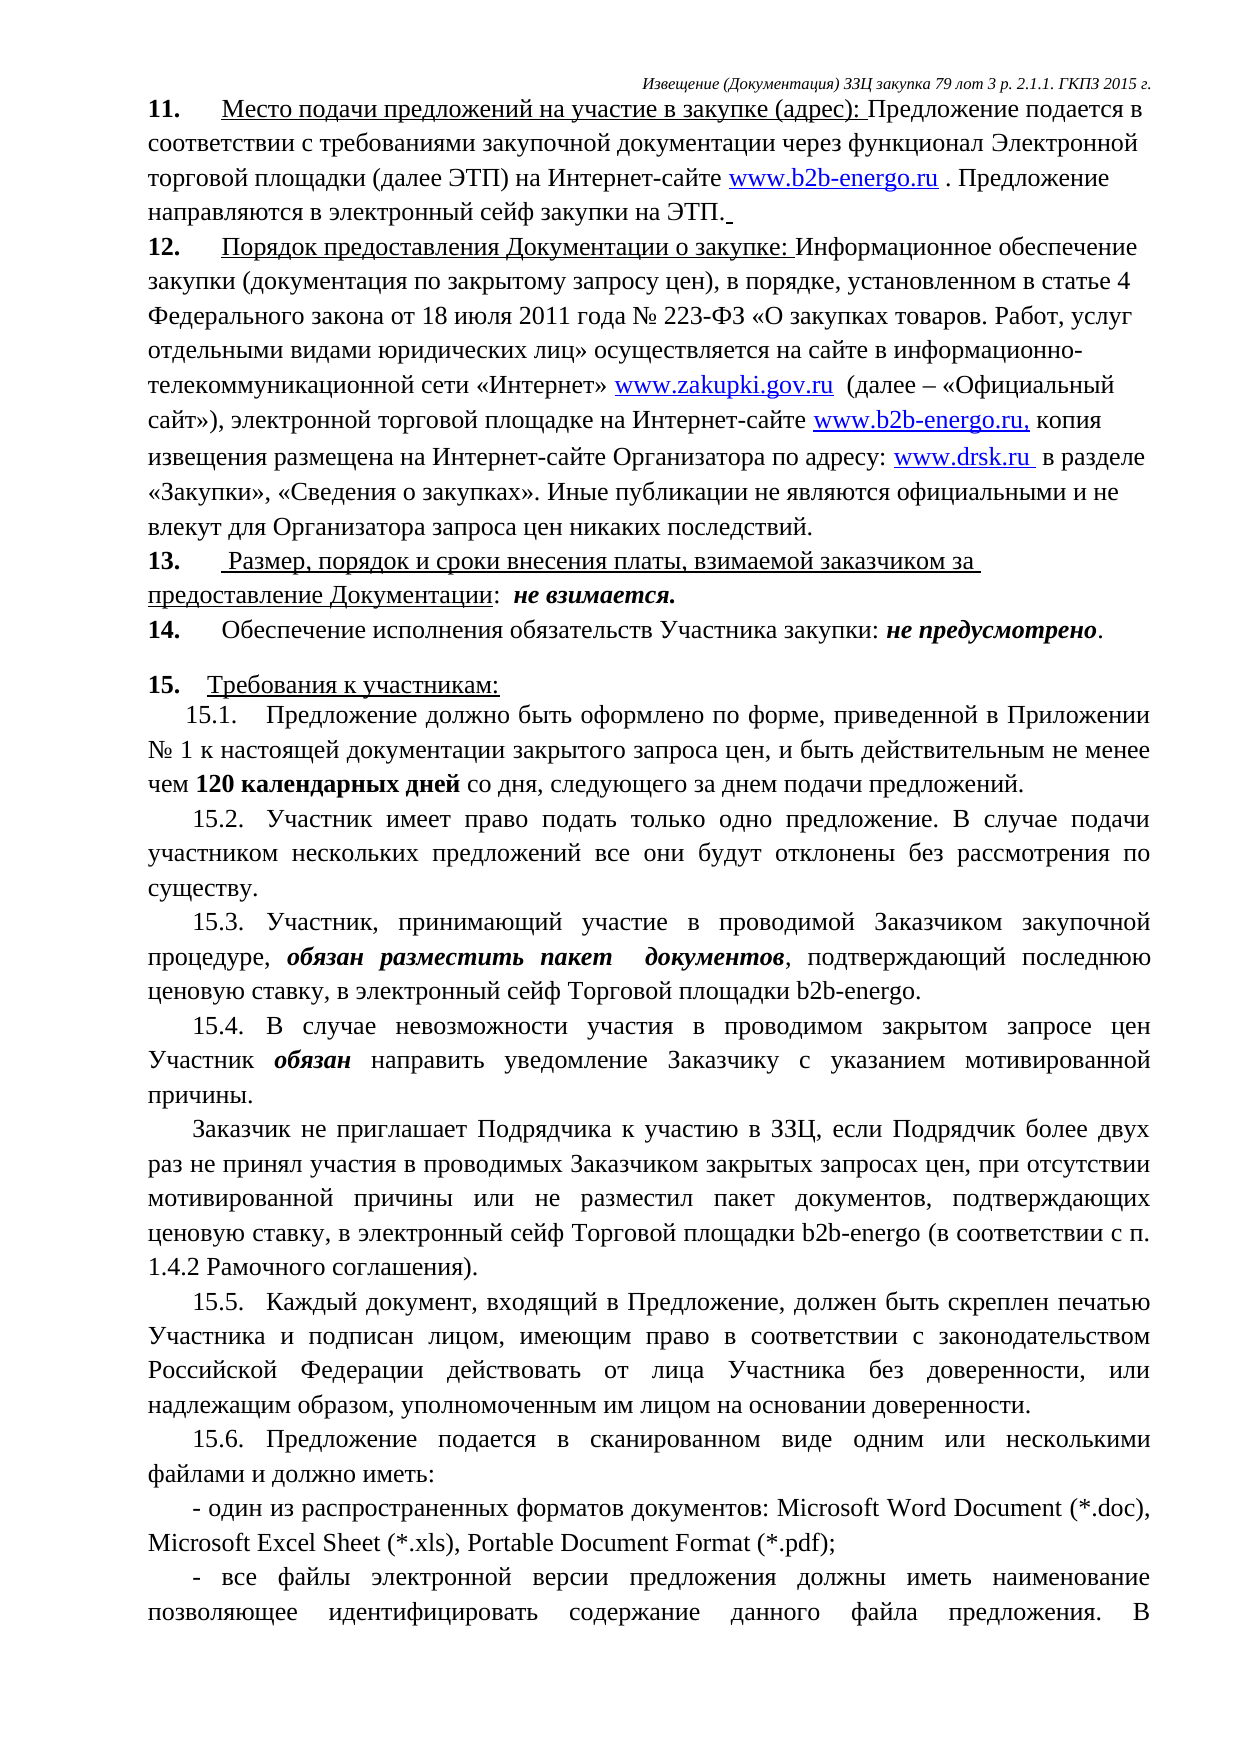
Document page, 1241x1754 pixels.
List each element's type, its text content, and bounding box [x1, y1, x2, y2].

list Предложение должно быть оформлено по форме, приведенной в Приложении № 1 к настоящей документации закрытого запроса цен, и быть действительным не менее чем 120 календарных дней со дня, следующего за днем подачи предложений. [148, 699, 1152, 798]
list Требования к участникам: [148, 669, 1152, 699]
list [148, 1561, 1152, 1626]
list Порядок предоставления Документации о закупке: Информационное обеспечение закупки (документация по закрытому запросу цен), в порядке, установленном в статье 4 Федерального закона от 18 июля 2011 года № 223-ФЗ «О закупках товаров. Работ, услуг отдельными видами юридических лиц» осуществляется на сайте в информационно-телекоммуникационной сети «Интернет» www.zakupki.gov.ru (далее – «Официальный сайт»), электронной торговой площадке на Интернет-сайте www.b2b-energo.ru, копия извещения размещена на Интернет-сайте Организатора по адресу: www.drsk.ru в разделе «Закупки», «Сведения о закупках». Иные публикации не являются официальными и не влекут для Организатора запроса цен никаких последствий. [148, 231, 1152, 541]
list Заказчик не приглашает Подрядчика к участию в ЗЗЦ, если Подрядчик более двух раз не принял участия в проводимых Заказчиком закрытых запросах цен, при отсутствии мотивированной причины или не разместил пакет документов, подтверждающих ценовую ставку, в электронный сейф Торговой площадки b2b-energo (в соответствии с п. 1.4.2 Рамочного соглашения). [148, 1113, 1152, 1281]
list Предложение подается в сканированном виде одним или несколькими файлами и должно иметь: [148, 1423, 1152, 1488]
list Участник имеет право подать только одно предложение. В случае подачи участником нескольких предложений все они будут отклонены без рассмотрения по существу. [148, 803, 1152, 902]
list Размер, порядок и сроки внесения платы, взимаемой заказчиком за предоставление Документации: не взимается. [148, 545, 1152, 609]
list Участник, принимающий участие в проводимой Заказчиком закупочной процедуре, обязан разместить пакет документов, подтверждающий последнюю ценовую ставку, в электронный сейф Торговой площадки b2b-energo. [148, 906, 1152, 1005]
list В случае невозможности участия в проводимом закрытом запросе цен Участник обязан направить уведомление Заказчику с указанием мотивированной причины. [148, 1010, 1152, 1109]
list Обеспечение исполнения обязательств Участника закупки: не предусмотрено. [148, 614, 1152, 644]
list - один из распространенных форматов документов: Microsoft Word Document (*.doc), Microsoft Excel Sheet (*.xls), Portable Document Format (*.pdf); [148, 1492, 1152, 1557]
list Каждый документ, входящий в Предложение, должен быть скреплен печатью Участника и подписан лицом, имеющим право в соответствии с законодательством Российской Федерации действовать от лица Участника без доверенности, или надлежащим образом, уполномоченным им лицом на основании доверенности. [148, 1286, 1152, 1419]
list Место подачи предложений на участие в закупке (адрес): Предложение подается в соответствии с требованиями закупочной документации через функционал Электронной торговой площадки (далее ЭТП) на Интернет-сайте www.b2b-energo.ru . Предложение направляются в электронный сейф закупки на ЭТП. [148, 93, 1152, 226]
